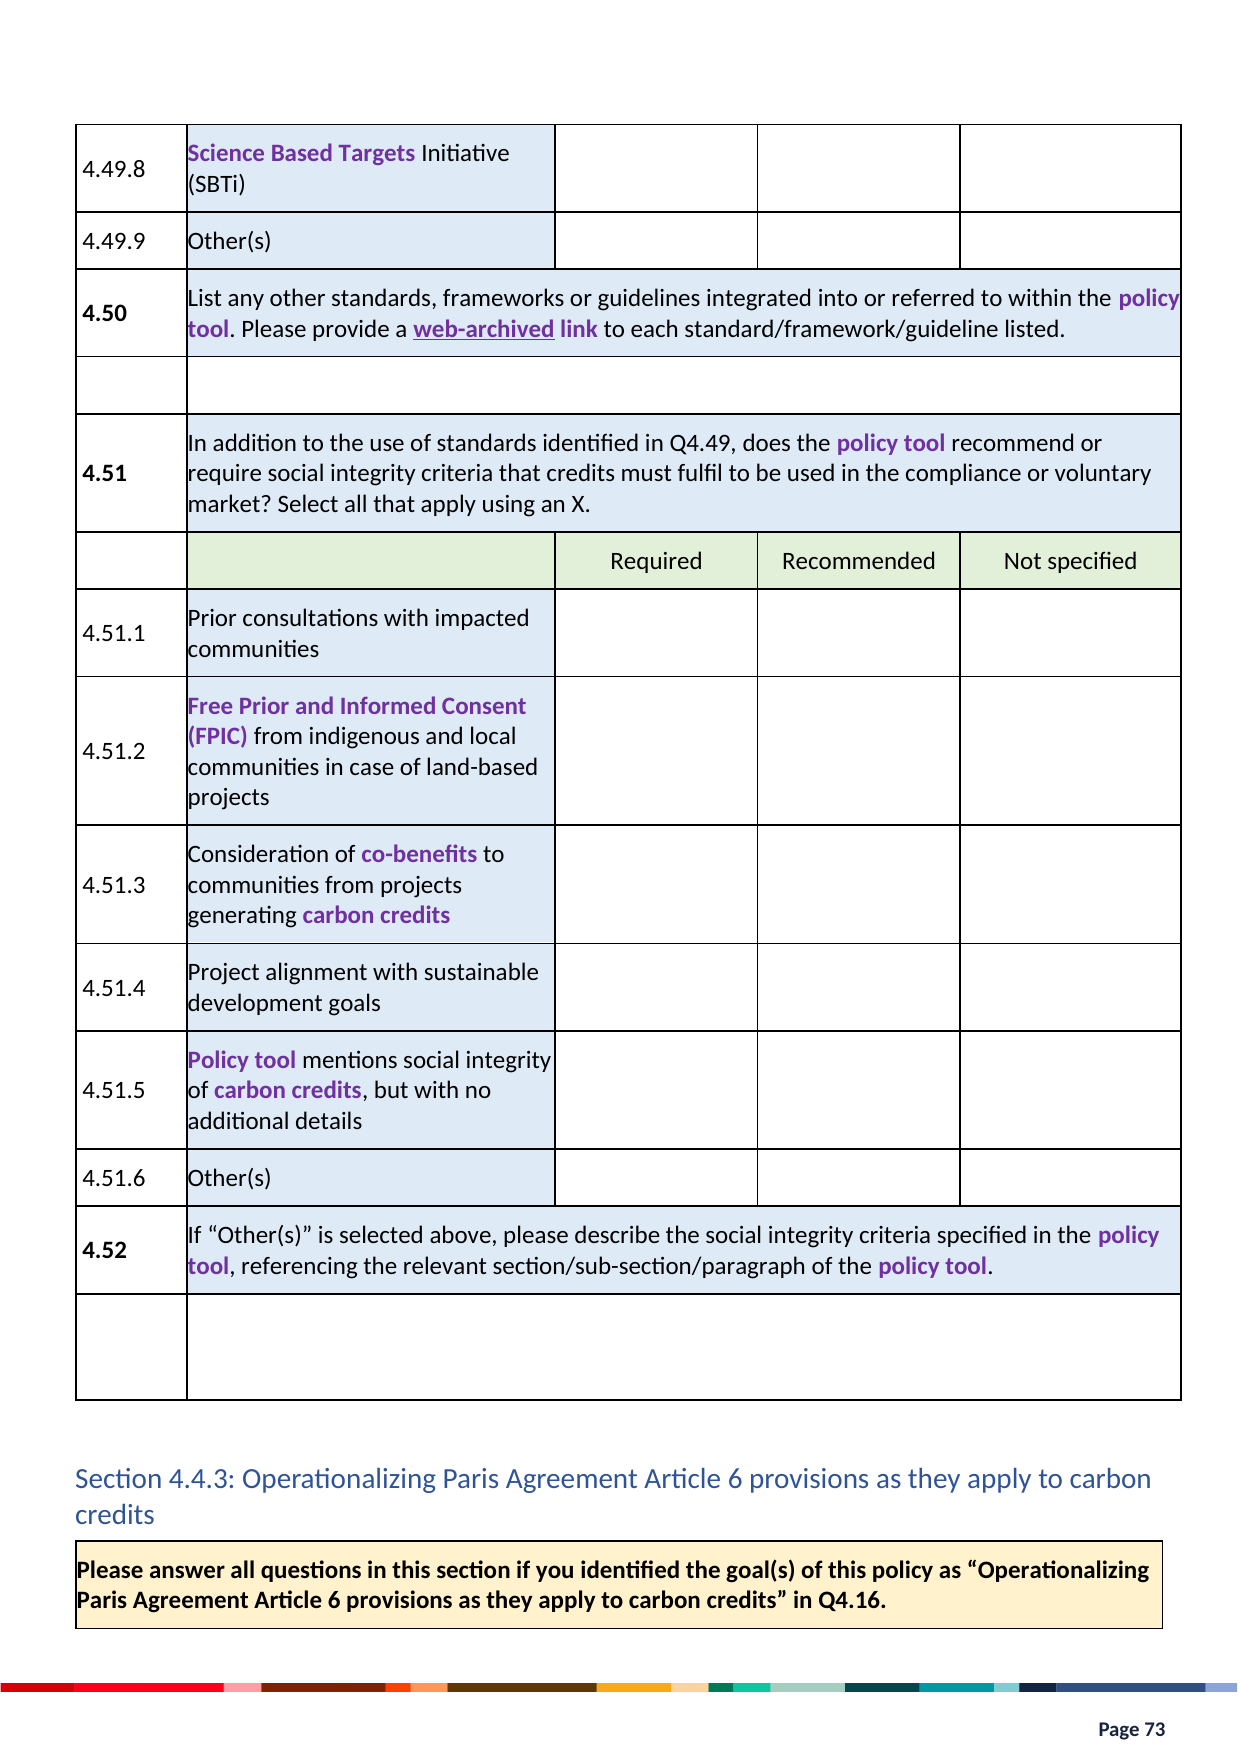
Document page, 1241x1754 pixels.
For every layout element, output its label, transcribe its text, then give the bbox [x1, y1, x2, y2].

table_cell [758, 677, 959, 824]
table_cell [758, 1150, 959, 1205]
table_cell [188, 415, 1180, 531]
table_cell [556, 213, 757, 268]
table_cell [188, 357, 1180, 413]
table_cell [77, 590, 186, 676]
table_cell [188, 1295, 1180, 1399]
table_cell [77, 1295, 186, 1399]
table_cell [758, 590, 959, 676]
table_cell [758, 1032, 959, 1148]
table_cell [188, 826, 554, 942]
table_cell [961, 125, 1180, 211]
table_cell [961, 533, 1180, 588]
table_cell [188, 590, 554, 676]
subtitle Section 4.4.3: Operationalizing Paris Agreement Article 6 provisions as they apply to carbon credits [75, 1460, 1165, 1532]
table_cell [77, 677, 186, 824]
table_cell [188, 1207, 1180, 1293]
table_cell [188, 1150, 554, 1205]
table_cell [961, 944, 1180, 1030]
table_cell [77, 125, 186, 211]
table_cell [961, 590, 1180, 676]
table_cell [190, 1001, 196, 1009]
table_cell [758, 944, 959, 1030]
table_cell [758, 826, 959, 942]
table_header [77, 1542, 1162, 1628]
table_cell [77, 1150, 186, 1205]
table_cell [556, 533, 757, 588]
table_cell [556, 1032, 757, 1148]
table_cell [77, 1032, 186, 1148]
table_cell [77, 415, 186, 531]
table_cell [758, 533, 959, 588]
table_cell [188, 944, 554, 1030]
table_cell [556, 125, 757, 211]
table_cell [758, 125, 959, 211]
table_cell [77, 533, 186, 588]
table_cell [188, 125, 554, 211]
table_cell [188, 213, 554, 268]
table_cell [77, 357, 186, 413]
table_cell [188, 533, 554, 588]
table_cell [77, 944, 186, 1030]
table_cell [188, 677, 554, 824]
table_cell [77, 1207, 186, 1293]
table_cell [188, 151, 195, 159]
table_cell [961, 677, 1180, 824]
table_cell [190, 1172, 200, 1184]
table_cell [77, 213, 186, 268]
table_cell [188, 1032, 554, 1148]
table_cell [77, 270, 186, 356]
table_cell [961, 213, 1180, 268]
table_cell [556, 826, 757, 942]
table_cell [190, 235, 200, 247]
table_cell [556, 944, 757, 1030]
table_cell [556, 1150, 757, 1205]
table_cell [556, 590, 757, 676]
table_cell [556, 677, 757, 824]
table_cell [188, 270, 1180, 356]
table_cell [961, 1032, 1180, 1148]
picture [0, 1683, 1236, 1692]
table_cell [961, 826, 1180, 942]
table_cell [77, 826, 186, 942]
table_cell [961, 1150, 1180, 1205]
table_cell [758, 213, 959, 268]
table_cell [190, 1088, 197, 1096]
